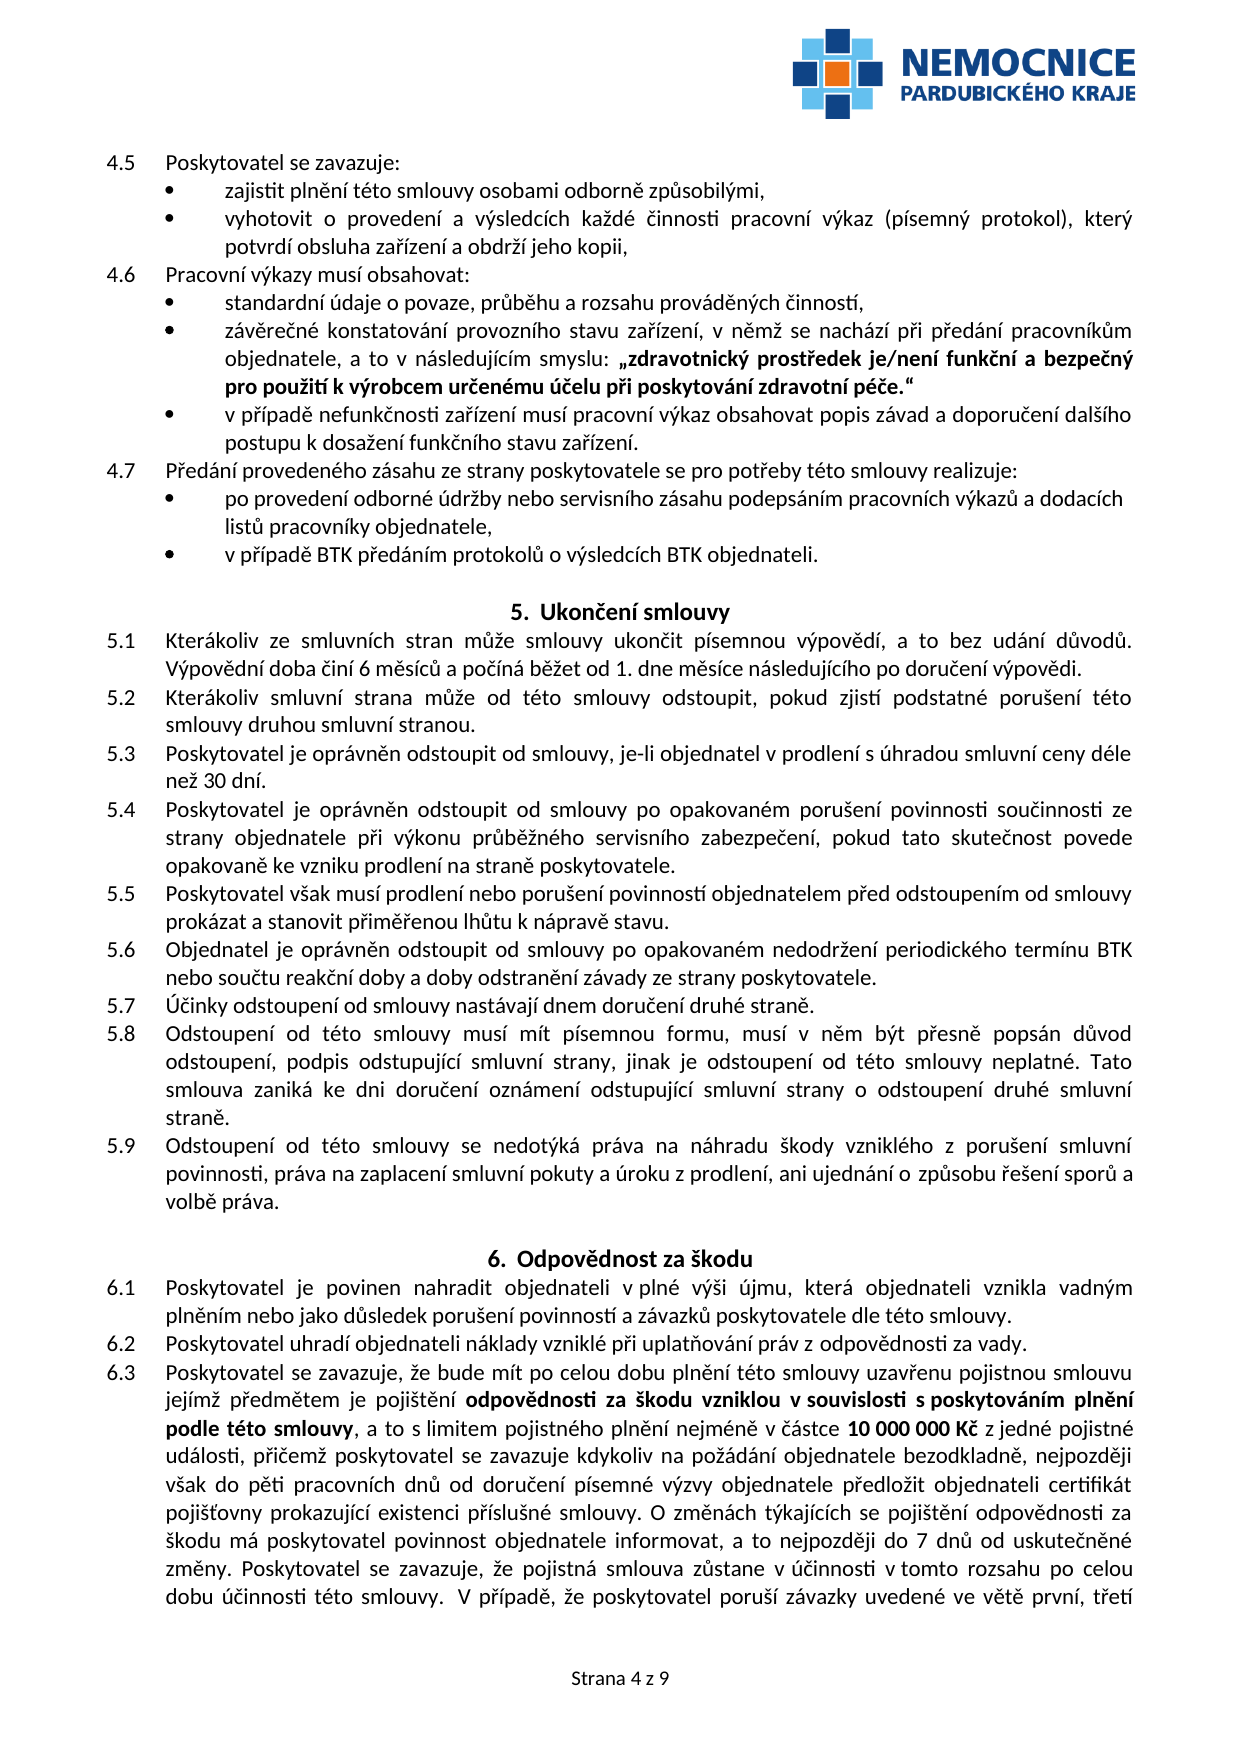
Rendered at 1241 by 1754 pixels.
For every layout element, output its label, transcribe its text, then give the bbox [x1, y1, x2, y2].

list Odpovědnost za škodu [106, 1243, 1134, 1273]
list Pracovní výkazy musí obsahovat: [106, 260, 1134, 288]
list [106, 1358, 1134, 1610]
list zajistit plnění této smlouvy osobami odborně způsobilými, [165, 176, 1134, 204]
list Účinky odstoupení od smlouvy nastávají dnem doručení druhé straně. [106, 991, 1134, 1019]
list Ukončení smlouvy [106, 596, 1134, 627]
list Poskytovatel je oprávněn odstoupit od smlouvy po opakovaném porušení povinnosti součinnosti ze strany objednatele při výkonu průběžného servisního zabezpečení, pokud tato skutečnost povede opakovaně ke vzniku prodlení na straně poskytovatele. [106, 795, 1134, 879]
picture [791, 27, 1136, 120]
list standardní údaje o povaze, průběhu a rozsahu prováděných činností, [165, 288, 1134, 316]
list Odstoupení od této smlouvy musí mít písemnou formu, musí v něm být přesně popsán důvod odstoupení, podpis odstupující smluvní strany, jinak je odstoupení od této smlouvy neplatné. Tato smlouva zaniká ke dni doručení oznámení odstupující smluvní strany o odstoupení druhé smluvní straně. [106, 1019, 1134, 1131]
list Předání provedeného zásahu ze strany poskytovatele se pro potřeby této smlouvy realizuje: [106, 456, 1134, 484]
list Poskytovatel uhradí objednateli náklady vzniklé při uplatňování práv z odpovědnosti za vady. [106, 1329, 1134, 1358]
list Kterákoliv ze smluvních stran může smlouvy ukončit písemnou výpovědí, a to bez udání důvodů. Výpovědní doba činí 6 měsíců a počíná běžet od 1. dne měsíce následujícího po doručení výpovědi. [106, 627, 1134, 683]
list Poskytovatel se zavazuje: [106, 148, 1134, 176]
list Poskytovatel je oprávněn odstoupit od smlouvy, je-li objednatel v prodlení s úhradou smluvní ceny déle než 30 dní. [106, 739, 1134, 795]
list v případě BTK předáním protokolů o výsledcích BTK objednateli. [165, 540, 1134, 568]
list vyhotovit o provedení a výsledcích každé činnosti pracovní výkaz (písemný protokol), který potvrdí obsluha zařízení a obdrží jeho kopii, [165, 204, 1134, 260]
list závěrečné konstatování provozního stavu zařízení, v němž se nachází při předání pracovníkům objednatele, a to v následujícím smyslu: „zdravotnický prostředek je/není funkční a bezpečný pro použití k výrobcem určenému účelu při poskytování zdravotní péče.“ [165, 316, 1134, 400]
list Poskytovatel je povinen nahradit objednateli v plné výši újmu, která objednateli vznikla vadným plněním nebo jako důsledek porušení povinností a závazků poskytovatele dle této smlouvy. [106, 1273, 1134, 1329]
list v případě nefunkčnosti zařízení musí pracovní výkaz obsahovat popis závad a doporučení dalšího postupu k dosažení funkčního stavu zařízení. [165, 400, 1134, 456]
list Objednatel je oprávněn odstoupit od smlouvy po opakovaném nedodržení periodického termínu BTK nebo součtu reakční doby a doby odstranění závady ze strany poskytovatele. [106, 935, 1134, 991]
list Poskytovatel však musí prodlení nebo porušení povinností objednatelem před odstoupením od smlouvy prokázat a stanovit přiměřenou lhůtu k nápravě stavu. [106, 879, 1134, 935]
list po provedení odborné údržby nebo servisního zásahu podepsáním pracovních výkazů a dodacích listů pracovníky objednatele, [165, 484, 1134, 540]
list Odstoupení od této smlouvy se nedotýká práva na náhradu škody vzniklého z porušení smluvní povinnosti, práva na zaplacení smluvní pokuty a úroku z prodlení, ani ujednání o způsobu řešení sporů a volbě práva. [106, 1131, 1134, 1215]
list Kterákoliv smluvní strana může od této smlouvy odstoupit, pokud zjistí podstatné porušení této smlouvy druhou smluvní stranou. [106, 683, 1134, 739]
